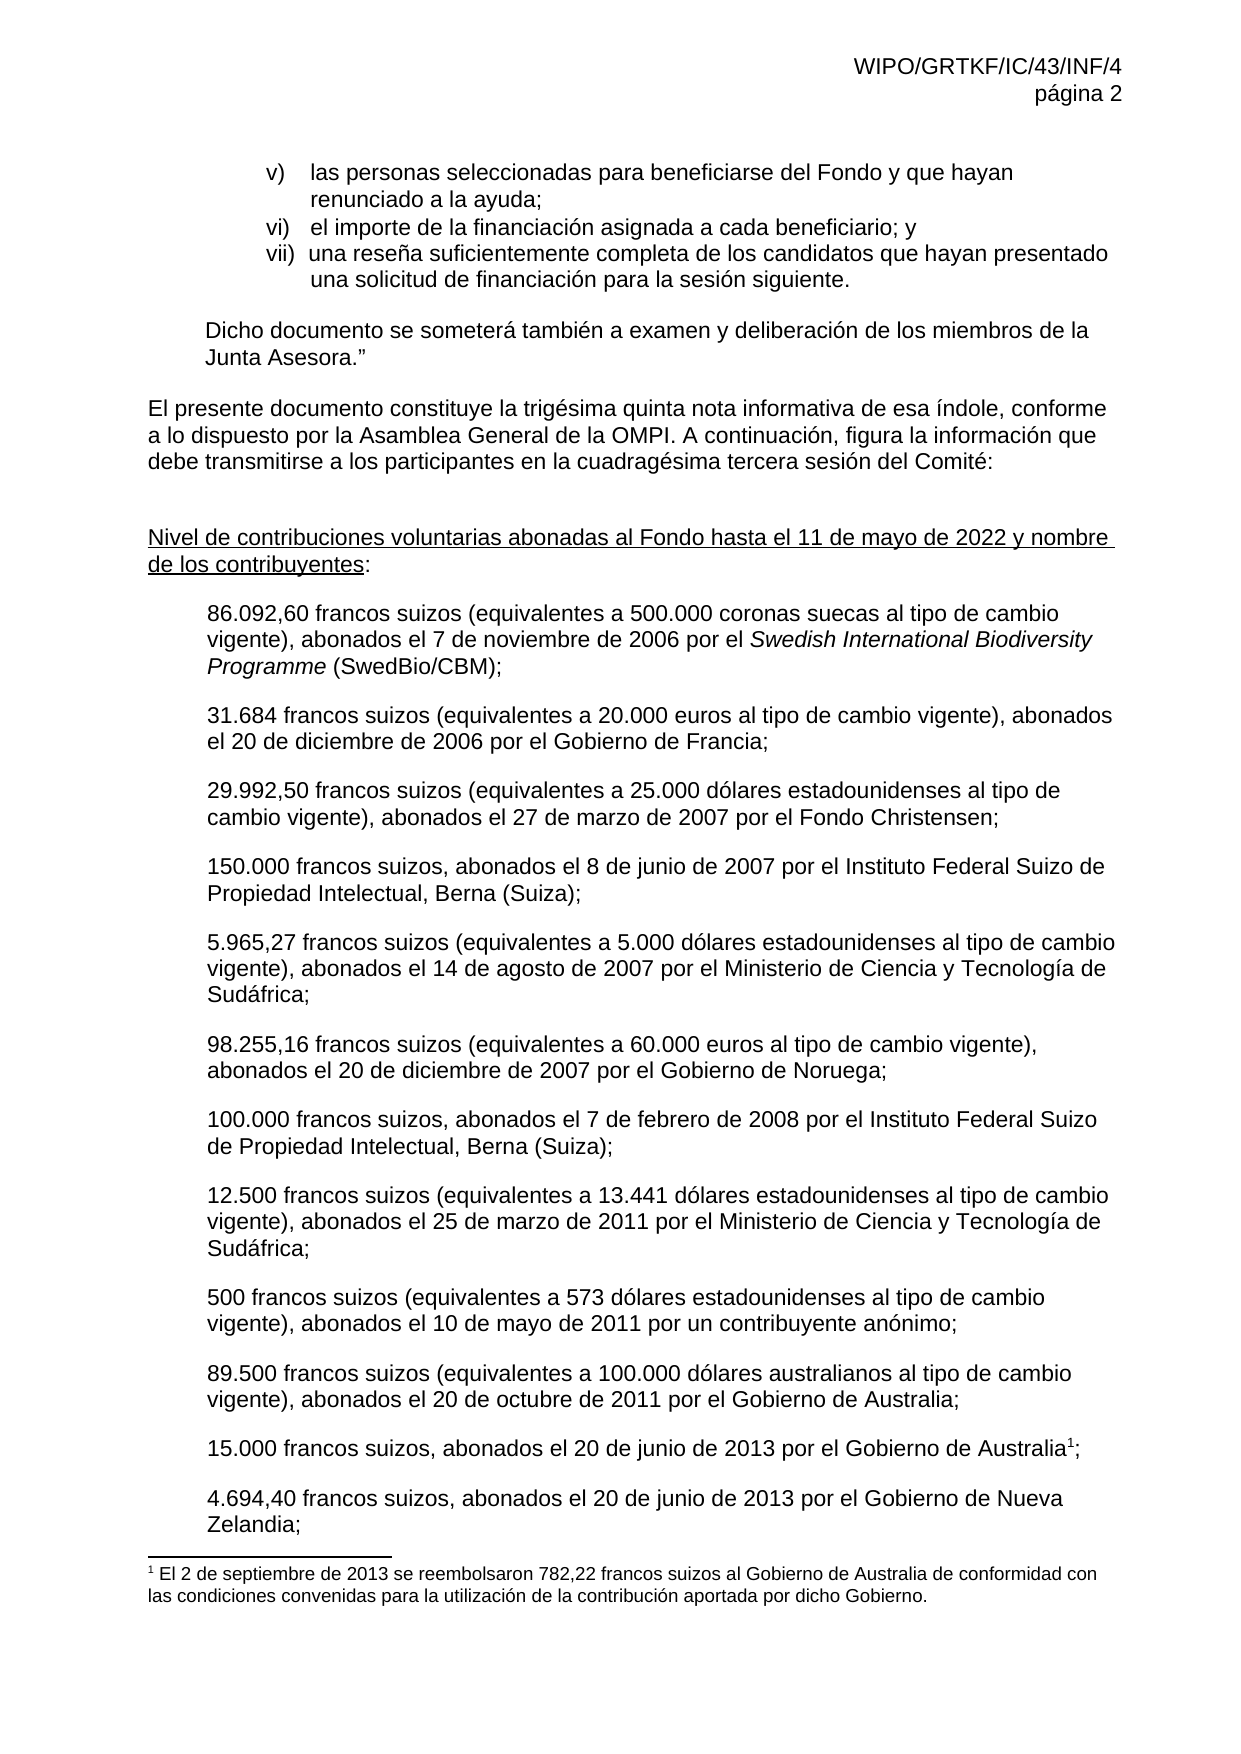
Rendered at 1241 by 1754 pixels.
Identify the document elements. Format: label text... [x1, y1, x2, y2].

text 89.500 francos suizos (equivalentes a 100.000 dólares australianos al tipo de cambio vigente), abonados el 20 de octubre de 2011 por el Gobierno de Australia; [207, 1359, 1122, 1412]
list las personas seleccionadas para beneficiarse del Fondo y que hayan renunciado a la ayuda; [266, 158, 1122, 213]
text 86.092,60 francos suizos (equivalentes a 500.000 coronas suecas al tipo de cambio vigente), abonados el 7 de noviembre de 2006 por el Swedish International Biodiversity Programme (SwedBio/CBM); [207, 600, 1122, 679]
text 31.684 francos suizos (equivalentes a 20.000 euros al tipo de cambio vigente), abonados el 20 de diciembre de 2006 por el Gobierno de Francia; [207, 702, 1122, 754]
text 98.255,16 francos suizos (equivalentes a 60.000 euros al tipo de cambio vigente), abonados el 20 de diciembre de 2007 por el Gobierno de Noruega; [207, 1031, 1122, 1083]
list una reseña suficientemente completa de los candidatos que hayan presentado una solicitud de financiación para la sesión siguiente. [266, 240, 1122, 292]
text 500 francos suizos (equivalentes a 573 dólares estadounidenses al tipo de cambio vigente), abonados el 10 de mayo de 2011 por un contribuyente anónimo; [207, 1284, 1122, 1337]
text 12.500 francos suizos (equivalentes a 13.441 dólares estadounidenses al tipo de cambio vigente), abonados el 25 de marzo de 2011 por el Ministerio de Ciencia y Tecnología de Sudáfrica; [207, 1182, 1122, 1261]
text Nivel de contribuciones voluntarias abonadas al Fondo hasta el 11 de mayo de 2022 y nombre de los contribuyentes: [148, 524, 1122, 577]
list el importe de la financiación asignada a cada beneficiario; y [266, 213, 1122, 240]
text 15.000 francos suizos, abonados el 20 de junio de 2013 por el Gobierno de Australia; [207, 1435, 1122, 1462]
text 29.992,50 francos suizos (equivalentes a 25.000 dólares estadounidenses al tipo de cambio vigente), abonados el 27 de marzo de 2007 por el Fondo Christensen; [207, 777, 1122, 830]
text Dicho documento se someterá también a examen y deliberación de los miembros de la Junta Asesora.” [205, 317, 1122, 370]
text 150.000 francos suizos, abonados el 8 de junio de 2007 por el Instituto Federal Suizo de Propiedad Intelectual, Berna (Suiza); [207, 853, 1122, 906]
text El presente documento constituye la trigésima quinta nota informativa de esa índole, conforme a lo dispuesto por la Asamblea General de la OMPI. A continuación, figura la información que debe transmitirse a los participantes en la cuadragésima tercera sesión del Comité: [148, 395, 1122, 474]
text 5.965,27 francos suizos (equivalentes a 5.000 dólares estadounidenses al tipo de cambio vigente), abonados el 14 de agosto de 2007 por el Ministerio de Ciencia y Tecnología de Sudáfrica; [207, 929, 1122, 1008]
text 4.694,40 francos suizos, abonados el 20 de junio de 2013 por el Gobierno de Nueva Zelandia; [207, 1484, 1122, 1537]
text 100.000 francos suizos, abonados el 7 de febrero de 2008 por el Instituto Federal Suizo de Propiedad Intelectual, Berna (Suiza); [207, 1106, 1122, 1159]
